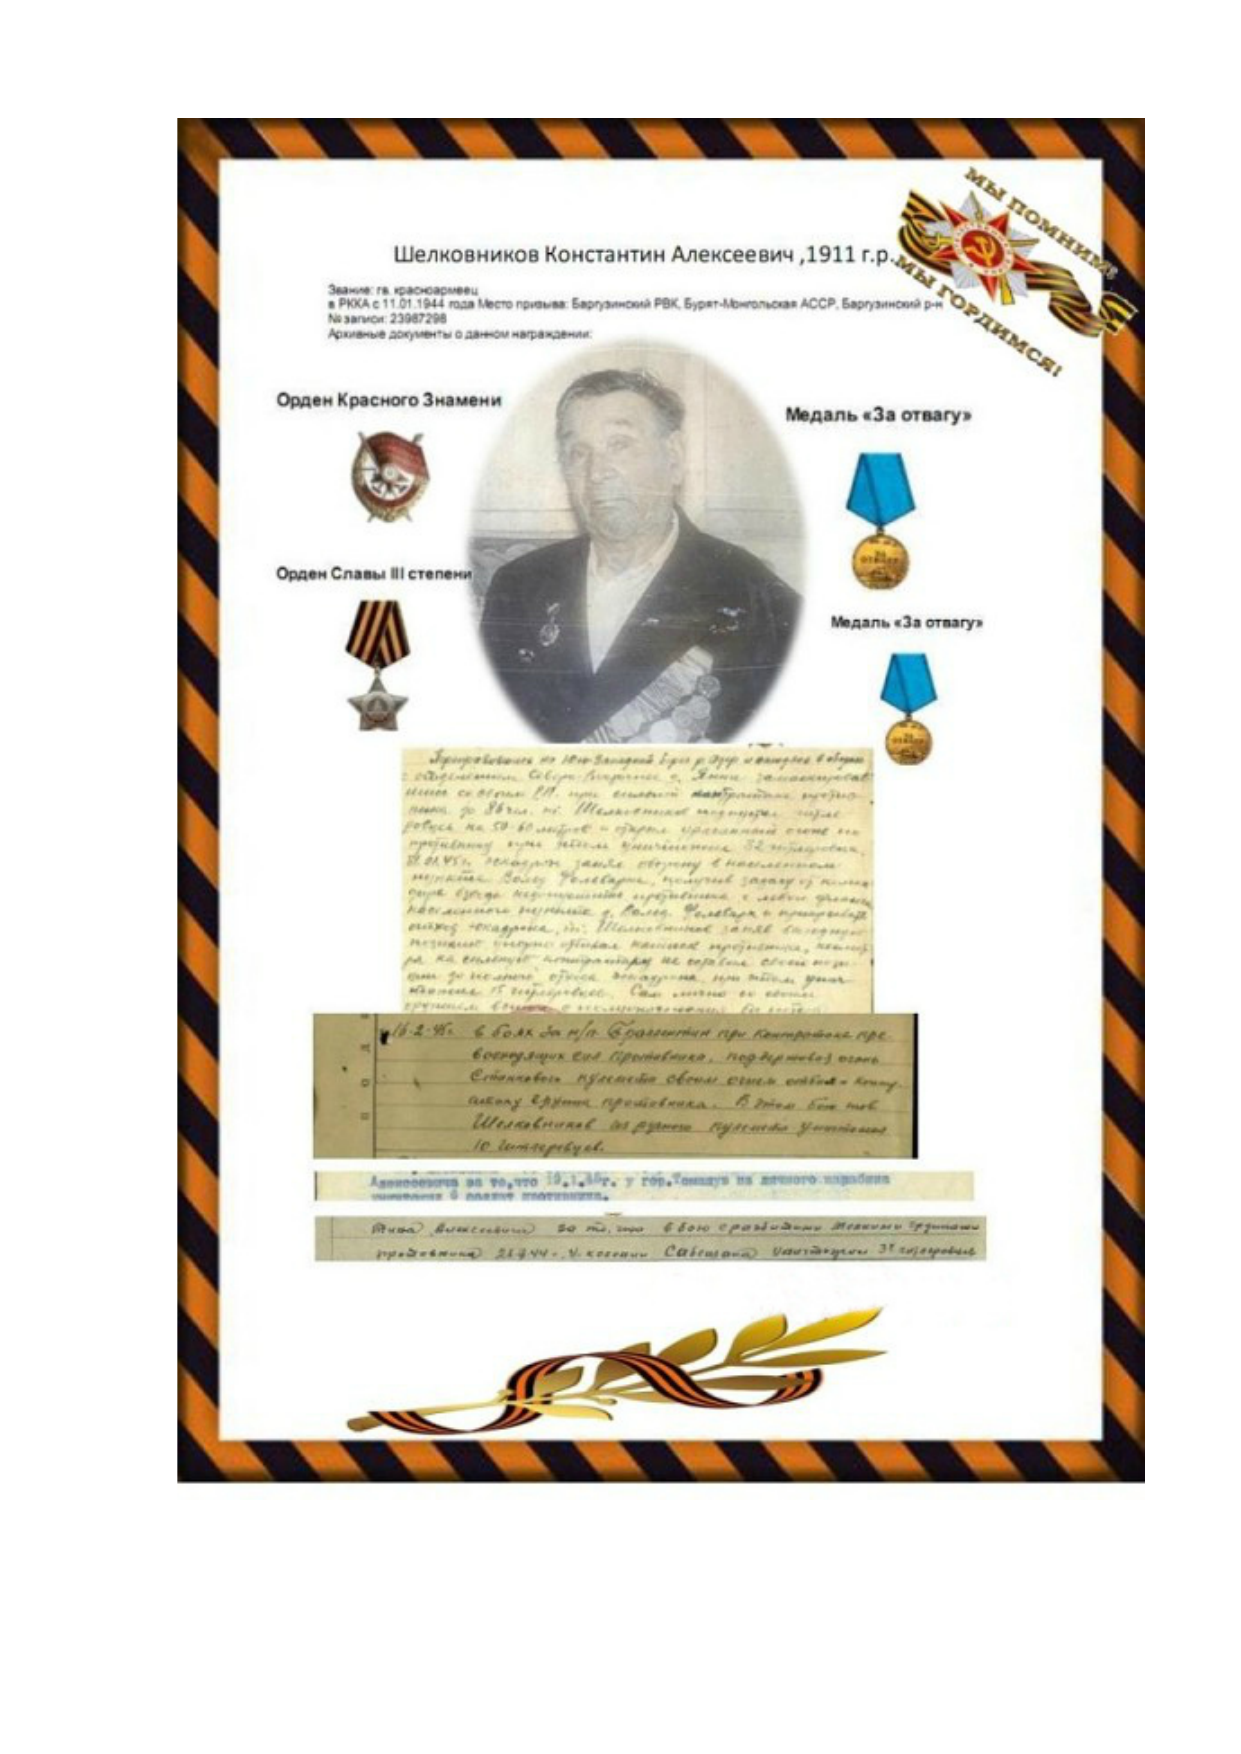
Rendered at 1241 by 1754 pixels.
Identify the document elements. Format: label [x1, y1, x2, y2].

picture [177, 118, 1145, 1500]
